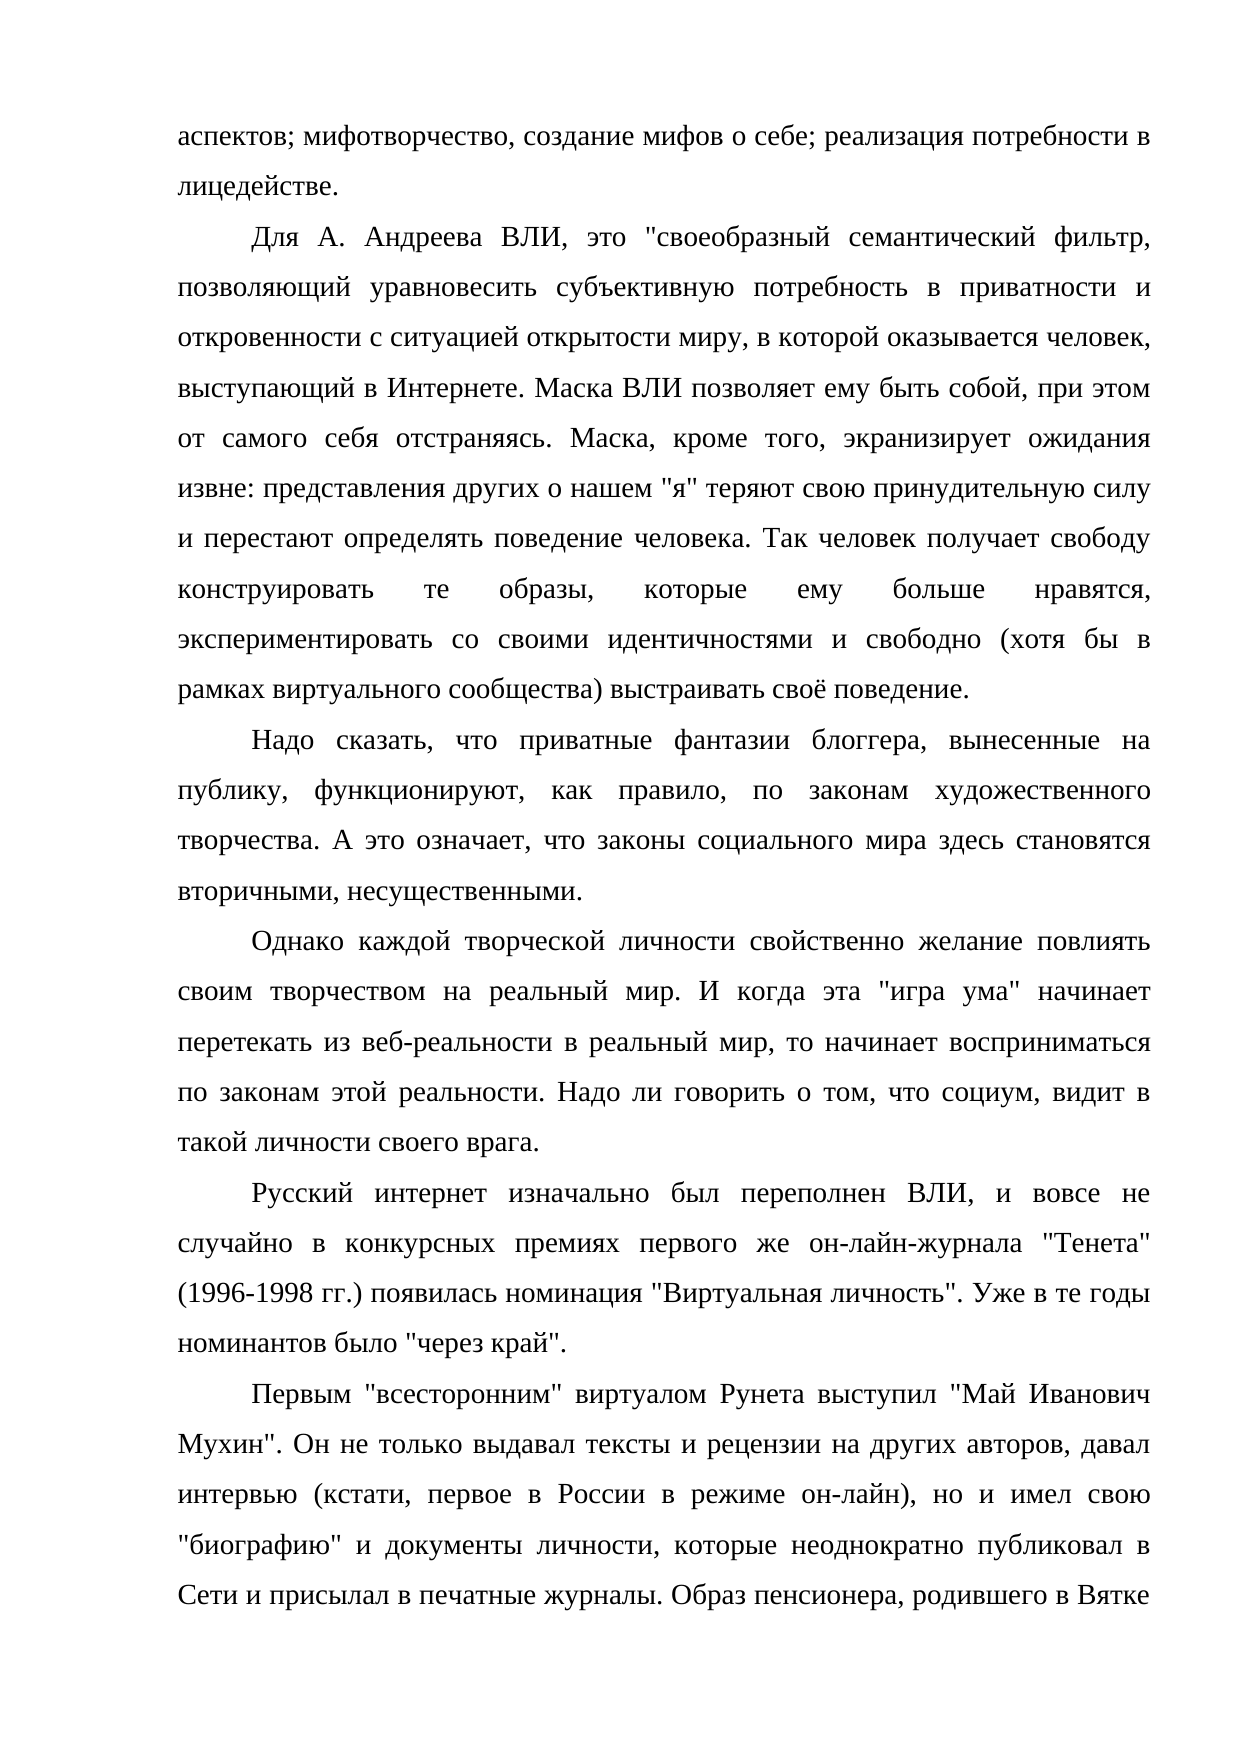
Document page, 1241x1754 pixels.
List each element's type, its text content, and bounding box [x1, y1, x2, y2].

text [177, 118, 1152, 202]
text Для А. Андреева ВЛИ, это "своеобразный семантический фильтр, позволяющий уравновесить субъективную потребность в приватности и откровенности с ситуацией открытости миру, в которой оказывается человек, выступающий в Интернете. Маска ВЛИ позволяет ему быть собой, при этом от самого себя отстраняясь. Маска, кроме того, экранизирует ожидания извне: представления других о нашем "я" теряют свою принудительную силу и перестают определять поведение человека. Так человек получает свободу конструировать те образы, которые ему больше нравятся, экспериментировать со своими идентичностями и свободно (хотя бы в рамках виртуального сообщества) выстраивать своё поведение. [177, 219, 1152, 705]
text Надо сказать, что приватные фантазии блоггера, вынесенные на публику, функционируют, как правило, по законам художественного творчества. А это означает, что законы социального мира здесь становятся вторичными, несущественными. [177, 722, 1152, 906]
text Русский интернет изначально был переполнен ВЛИ, и вовсе не случайно в конкурсных премиях первого же он-лайн-журнала "Тенета" (1996-1998 гг.) появилась номинация "Виртуальная личность". Уже в те годы номинантов было "через край". [177, 1175, 1152, 1359]
text Однако каждой творческой личности свойственно желание повлиять своим творчеством на реальный мир. И когда эта "игра ума" начинает перетекать из веб-реальности в реальный мир, то начинает восприниматься по законам этой реальности. Надо ли говорить о том, что социум, видит в такой личности своего врага. [177, 923, 1152, 1158]
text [177, 1376, 1152, 1611]
